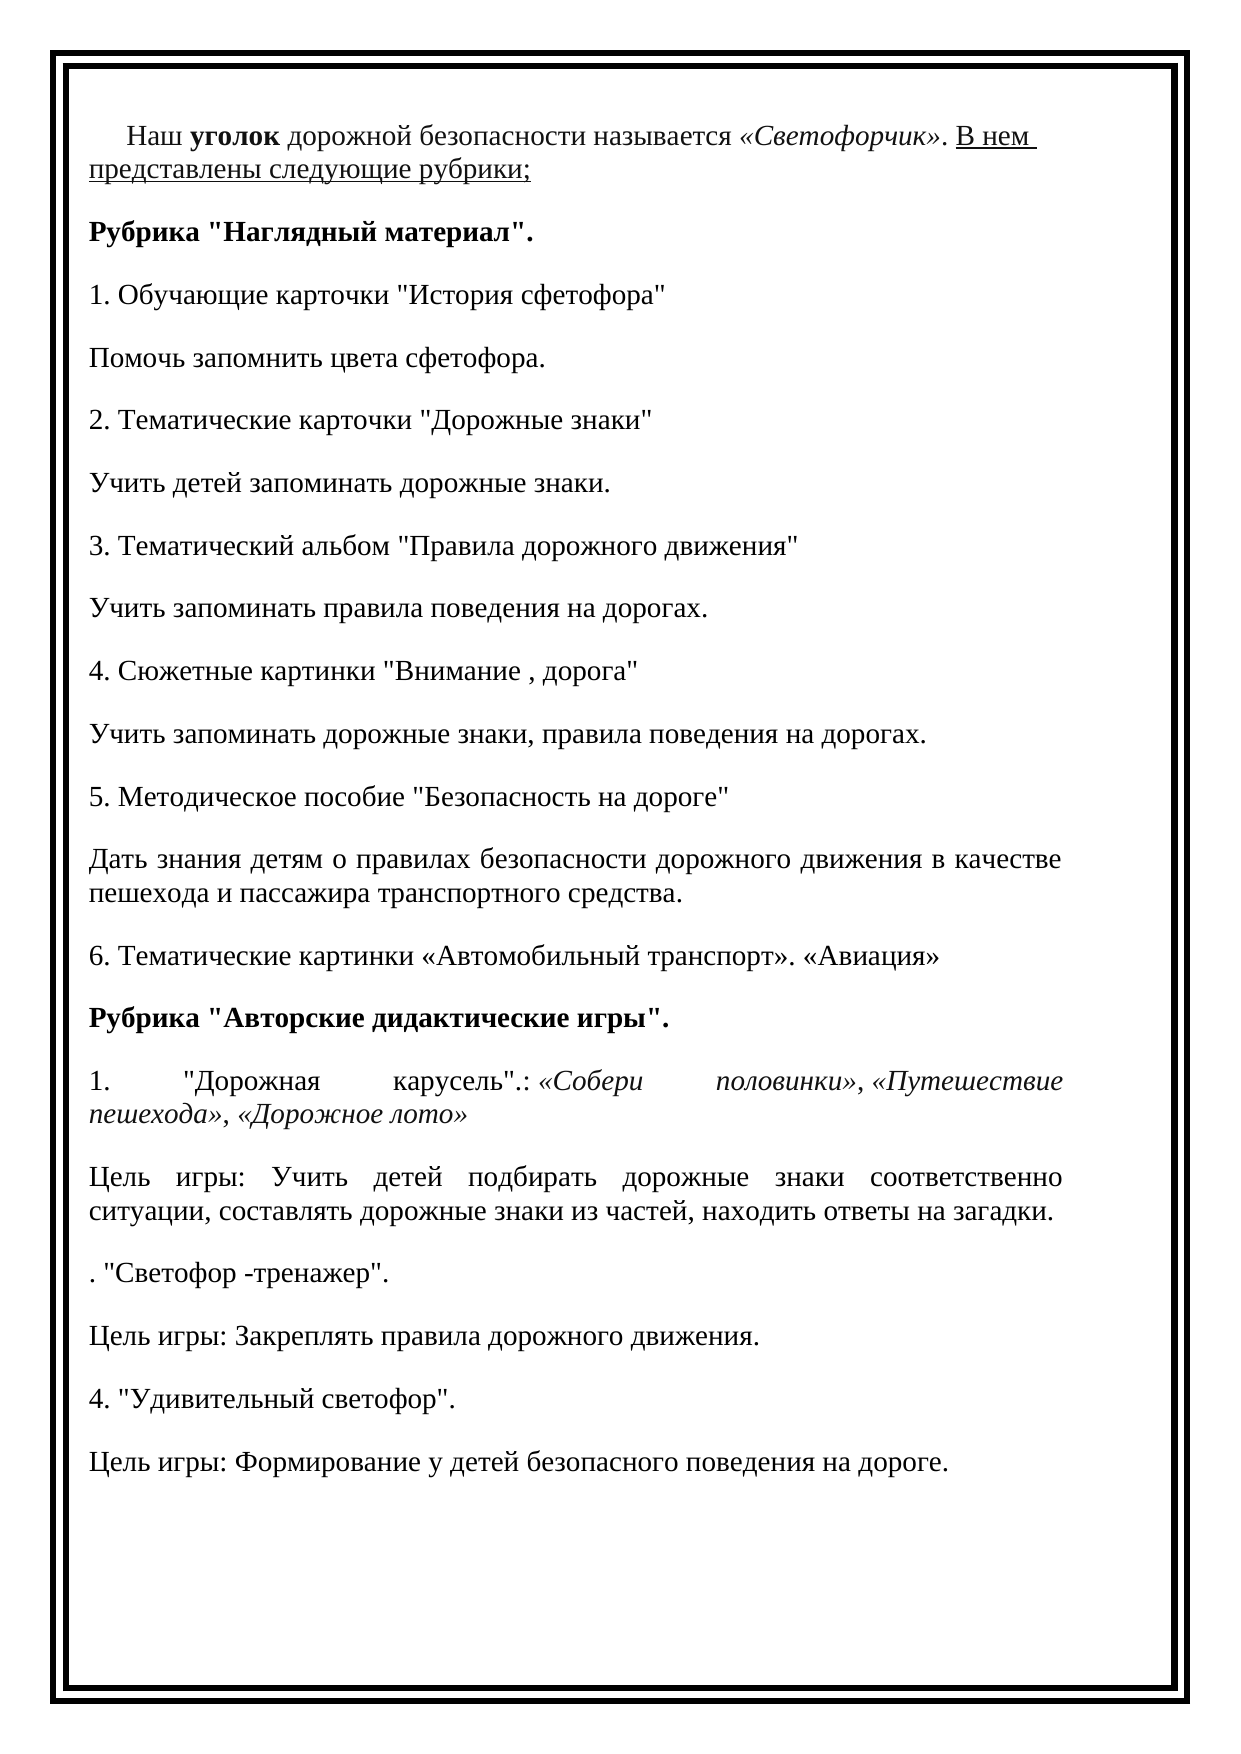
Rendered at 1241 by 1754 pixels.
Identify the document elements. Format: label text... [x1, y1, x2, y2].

text . "Светофор -тренажер". [88, 1256, 1063, 1289]
text Учить детей запоминать дорожные знаки. [88, 465, 1063, 499]
text 6. Тематические картинки «Автомобильный транспорт». «Авиация» [88, 938, 1063, 971]
text Дать знания детям о правилах безопасности дорожного движения в качестве пешехода и пассажира транспортного средства. [88, 841, 1063, 908]
text Помочь запомнить цвета сфетофора. [88, 340, 1063, 373]
text Цель игры: Закреплять правила дорожного движения. [88, 1318, 1063, 1352]
text Учить запоминать правила поведения на дорогах. [88, 591, 1063, 624]
text 5. Методическое пособие "Безопасность на дороге" [88, 779, 1063, 812]
text Наш уголок дорожной безопасности называется «Светофорчик». В нем представлены следующие рубрики; [88, 118, 1063, 185]
text 2. Тематические карточки "Дорожные знаки" [88, 402, 1063, 436]
text 3. Тематический альбом "Правила дорожного движения" [88, 528, 1063, 561]
text 4. Сюжетные картинки "Внимание , дорога" [88, 653, 1063, 687]
text Рубрика "Наглядный материал". [88, 214, 1063, 248]
text Учить запоминать дорожные знаки, правила поведения на дорогах. [88, 716, 1063, 749]
text Цель игры: Формирование у детей безопасного поведения на дороге. [88, 1444, 1063, 1477]
text Цель игры: Учить детей подбирать дорожные знаки соответственно ситуации, составлять дорожные знаки из частей, находить ответы на загадки. [88, 1159, 1063, 1226]
text 1. Обучающие карточки "История сфетофора" [88, 277, 1063, 311]
text 1. "Дорожная карусель".: «Собери половинки», «Путешествие пешехода», «Дорожное лото» [88, 1063, 1063, 1130]
text Рубрика "Авторские дидактические игры". [88, 1000, 1063, 1034]
text 4. "Удивительный светофор". [88, 1381, 1063, 1414]
